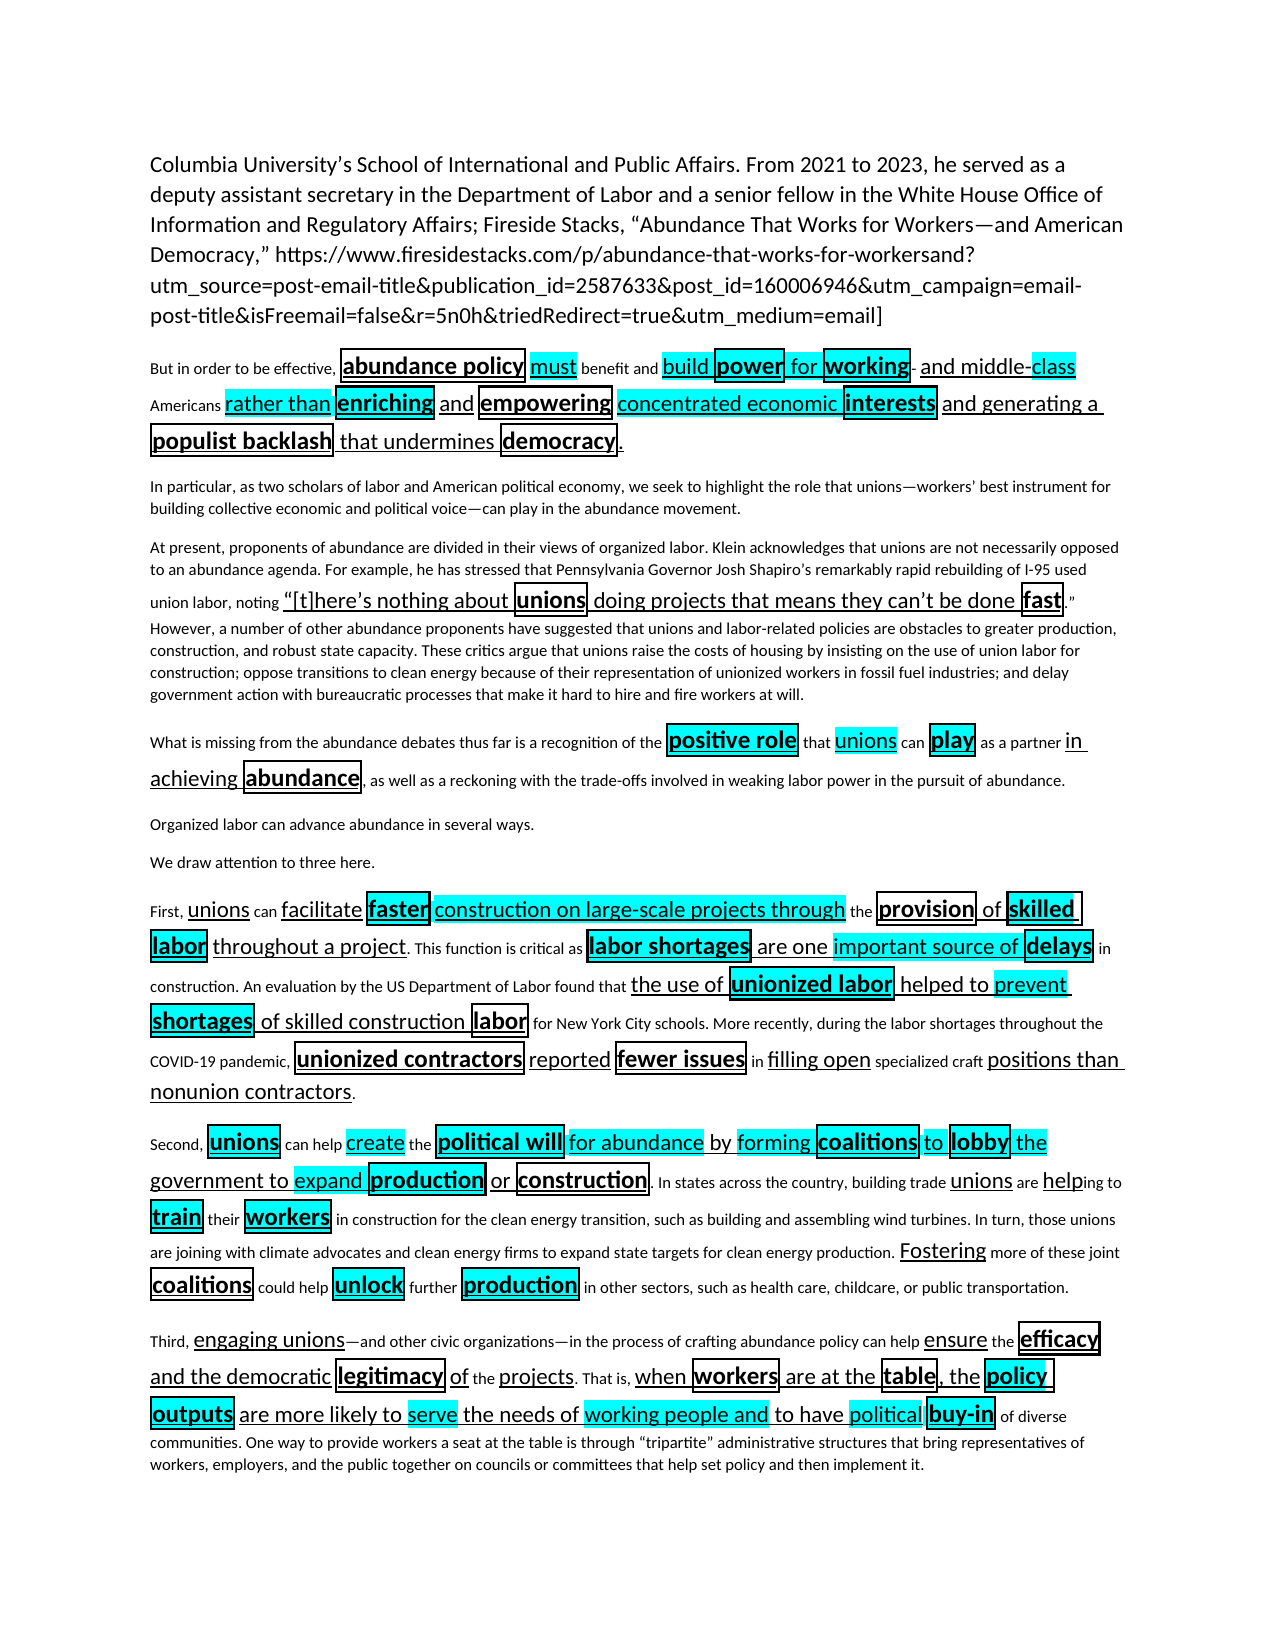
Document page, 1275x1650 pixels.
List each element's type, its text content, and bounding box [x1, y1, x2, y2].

text First, unions can facilitate faster construction on large-scale projects through the provision of skilled labor throughout a project. This function is critical as labor shortages are one important source of delays in construction. An evaluation by the US Department of Labor found that the use of unionized labor helped to prevent shortages of skilled construction labor for New York City schools. More recently, during the labor shortages throughout the COVID-19 pandemic, unionized contractors reported fewer issues in filling open specialized craft positions than nonunion contractors. [150, 891, 1125, 1106]
text Third, engaging unions—and other civic organizations—in the process of crafting abundance policy can help ensure the efficacy and the democratic legitimacy of the projects. That is, when workers are at the table, the policy outputs are more likely to serve the needs of working people and to have political buy-in of diverse communities. One way to provide workers a seat at the table is through “tripartite” administrative structures that bring representatives of workers, employers, and the public together on councils or committees that help set policy and then implement it. [150, 1321, 1125, 1474]
text We draw attention to three here. [150, 852, 1125, 873]
text But in order to be effective, abundance policy must benefit and build power for working- and middle-class Americans rather than enriching and empowering concentrated economic interests and generating a populist backlash that undermines democracy. [150, 348, 1125, 457]
text Second, unions can help create the political will for abundance by forming coalitions to lobby the government to expand production or construction. In states across the country, building trade unions are helping to train their workers in construction for the clean energy transition, such as building and assembling wind turbines. In turn, those unions are joining with climate advocates and clean energy firms to expand state targets for clean energy production. Fostering more of these joint coalitions could help unlock further production in other sectors, such as health care, childcare, or public transportation. [150, 1124, 1125, 1301]
text Organized labor can advance abundance in several ways. [150, 814, 1125, 834]
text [150, 150, 1125, 329]
text What is missing from the abundance debates thus far is a recognition of the positive role that unions can play as a partner in achieving abundance, as well as a reckoning with the trade-offs involved in weaking labor power in the pursuit of abundance. [150, 722, 1125, 794]
text In particular, as two scholars of labor and American political economy, we seek to highlight the role that unions—workers’ best instrument for building collective economic and political voice—can play in the abundance movement. [150, 477, 1125, 519]
text At present, proponents of abundance are divided in their views of organized labor. Klein acknowledges that unions are not necessarily opposed to an abundance agenda. For example, he has stressed that Pennsylvania Governor Josh Shapiro’s remarkably rapid rebuilding of I-95 used union labor, noting “[t]here’s nothing about unions doing projects that means they can’t be done fast.” However, a number of other abundance proponents have suggested that unions and labor-related policies are obstacles to greater production, construction, and robust state capacity. These critics argue that unions raise the costs of housing by insisting on the use of union labor for construction; oppose transitions to clean energy because of their representation of unionized workers in fossil fuel industries; and delay government action with bureaucratic processes that make it hard to hire and fire workers at will. [150, 537, 1125, 704]
